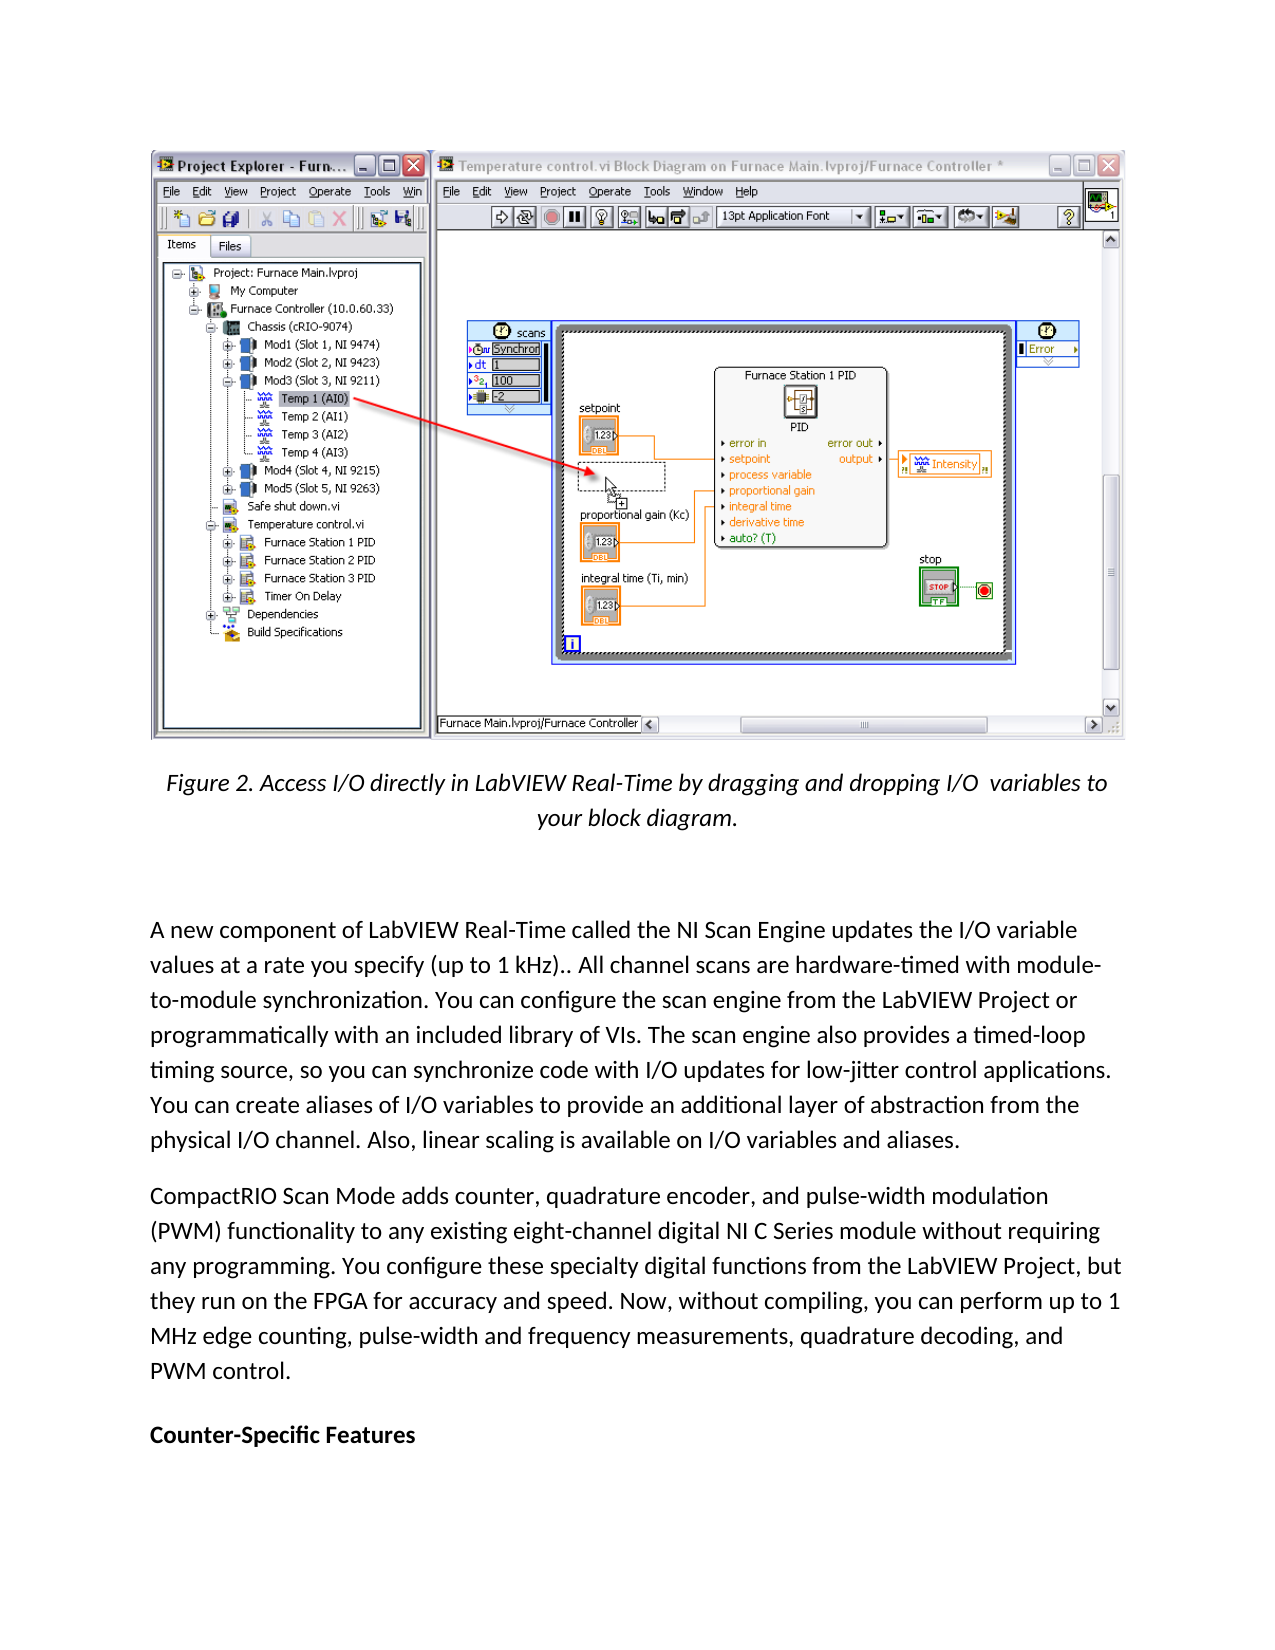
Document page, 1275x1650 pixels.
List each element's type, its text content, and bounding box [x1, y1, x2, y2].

text Figure 2. Access I/O directly in LabVIEW Real-Time by dragging and dropping I/O variables to your block diagram. [150, 767, 1125, 833]
text Counter-Specific Features [150, 1419, 1125, 1449]
picture [150, 150, 1125, 743]
text A new component of LabVIEW Real-Time called the NI Scan Engine updates the I/O variable values at a rate you specify (up to 1 kHz).. All channel scans are hardware-timed with module-to-module synchronization. You can configure the scan engine from the LabVIEW Project or programmatically with an included library of VIs. The scan engine also provides a timed-loop timing source, so you can synchronize code with I/O updates for low-jitter control applications. You can create aliases of I/O variables to provide an additional layer of abstraction from the physical I/O channel. Also, linear scaling is available on I/O variables and aliases. [150, 914, 1125, 1154]
text CompactRIO Scan Mode adds counter, quadrature encoder, and pulse-width modulation (PWM) functionality to any existing eight-channel digital NI C Series module without requiring any programming. You configure these specialty digital functions from the LabVIEW Project, but they run on the FPGA for accuracy and speed. Now, without compiling, you can perform up to 1 MHz edge counting, pulse-width and frequency measurements, quadrature decoding, and PWM control. [150, 1180, 1125, 1385]
